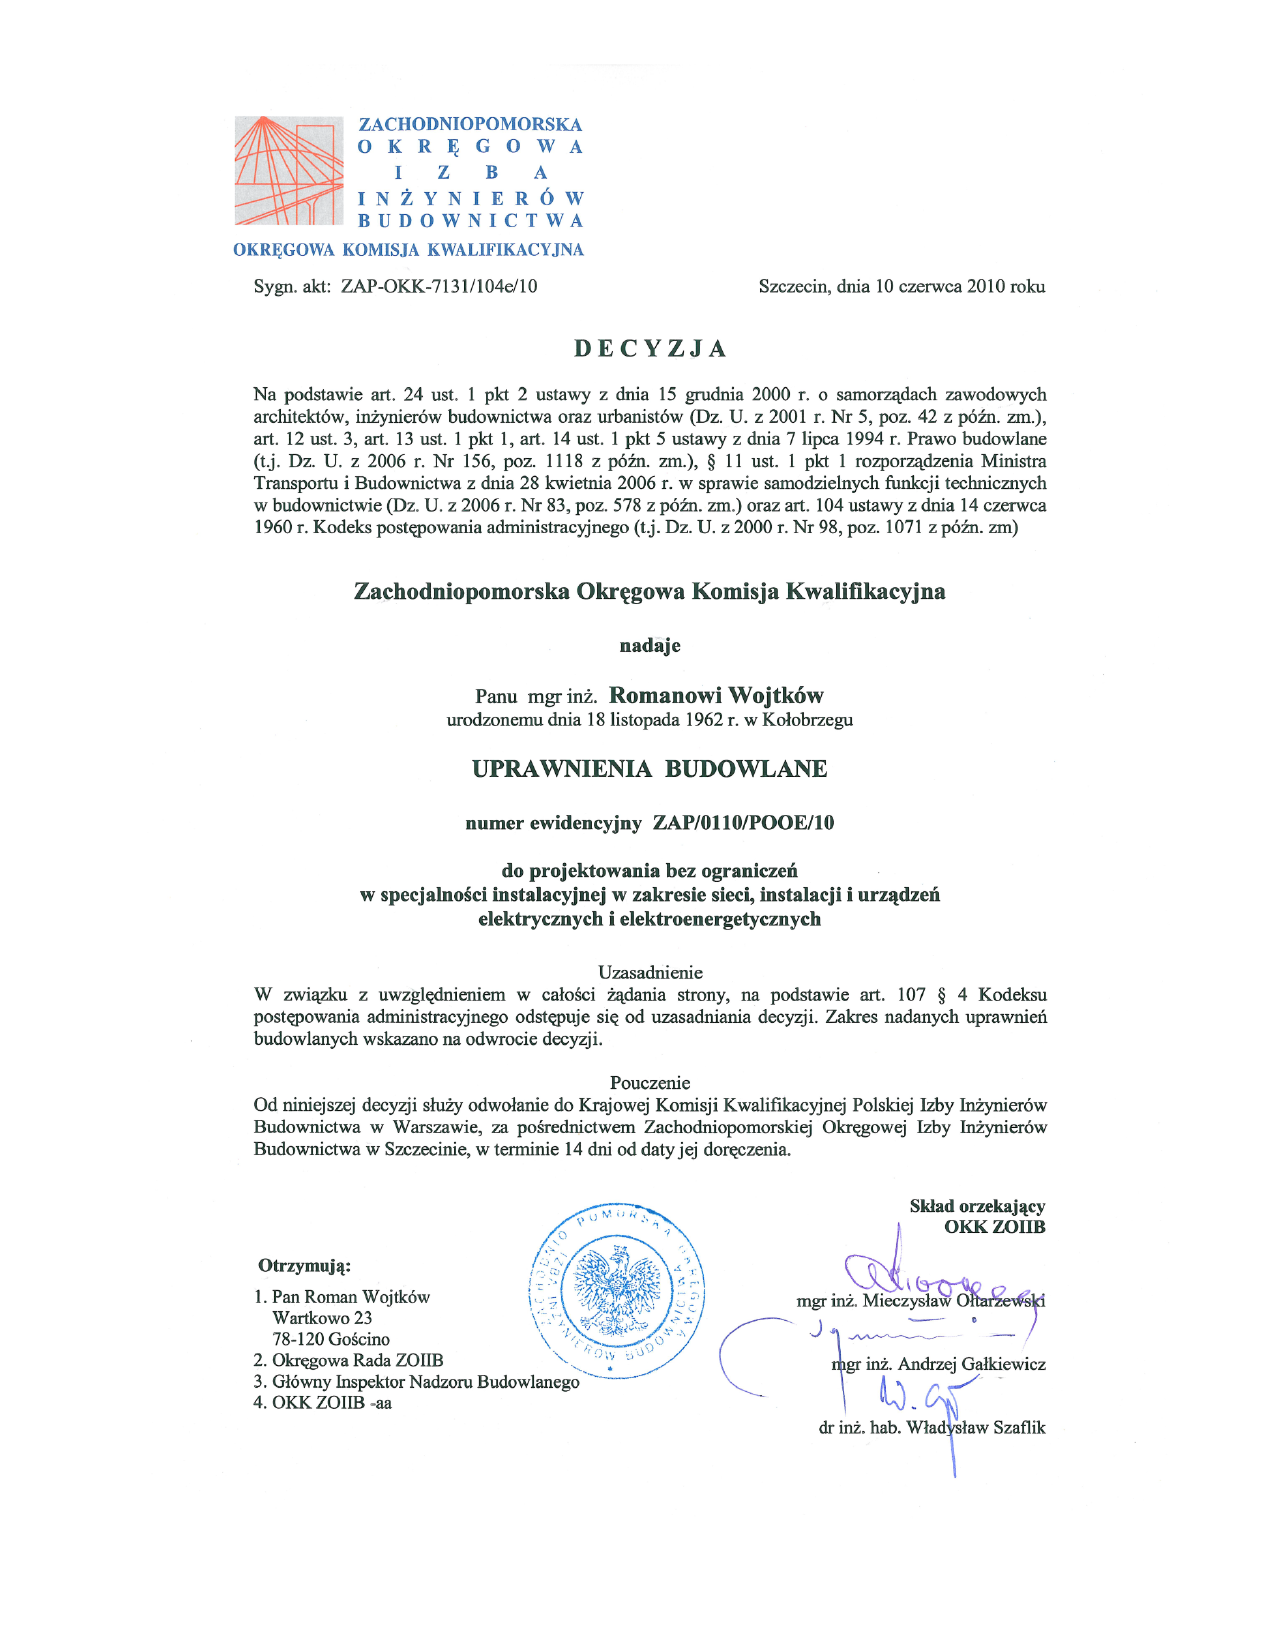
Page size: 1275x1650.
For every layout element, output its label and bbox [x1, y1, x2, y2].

picture [140, 59, 1174, 1521]
